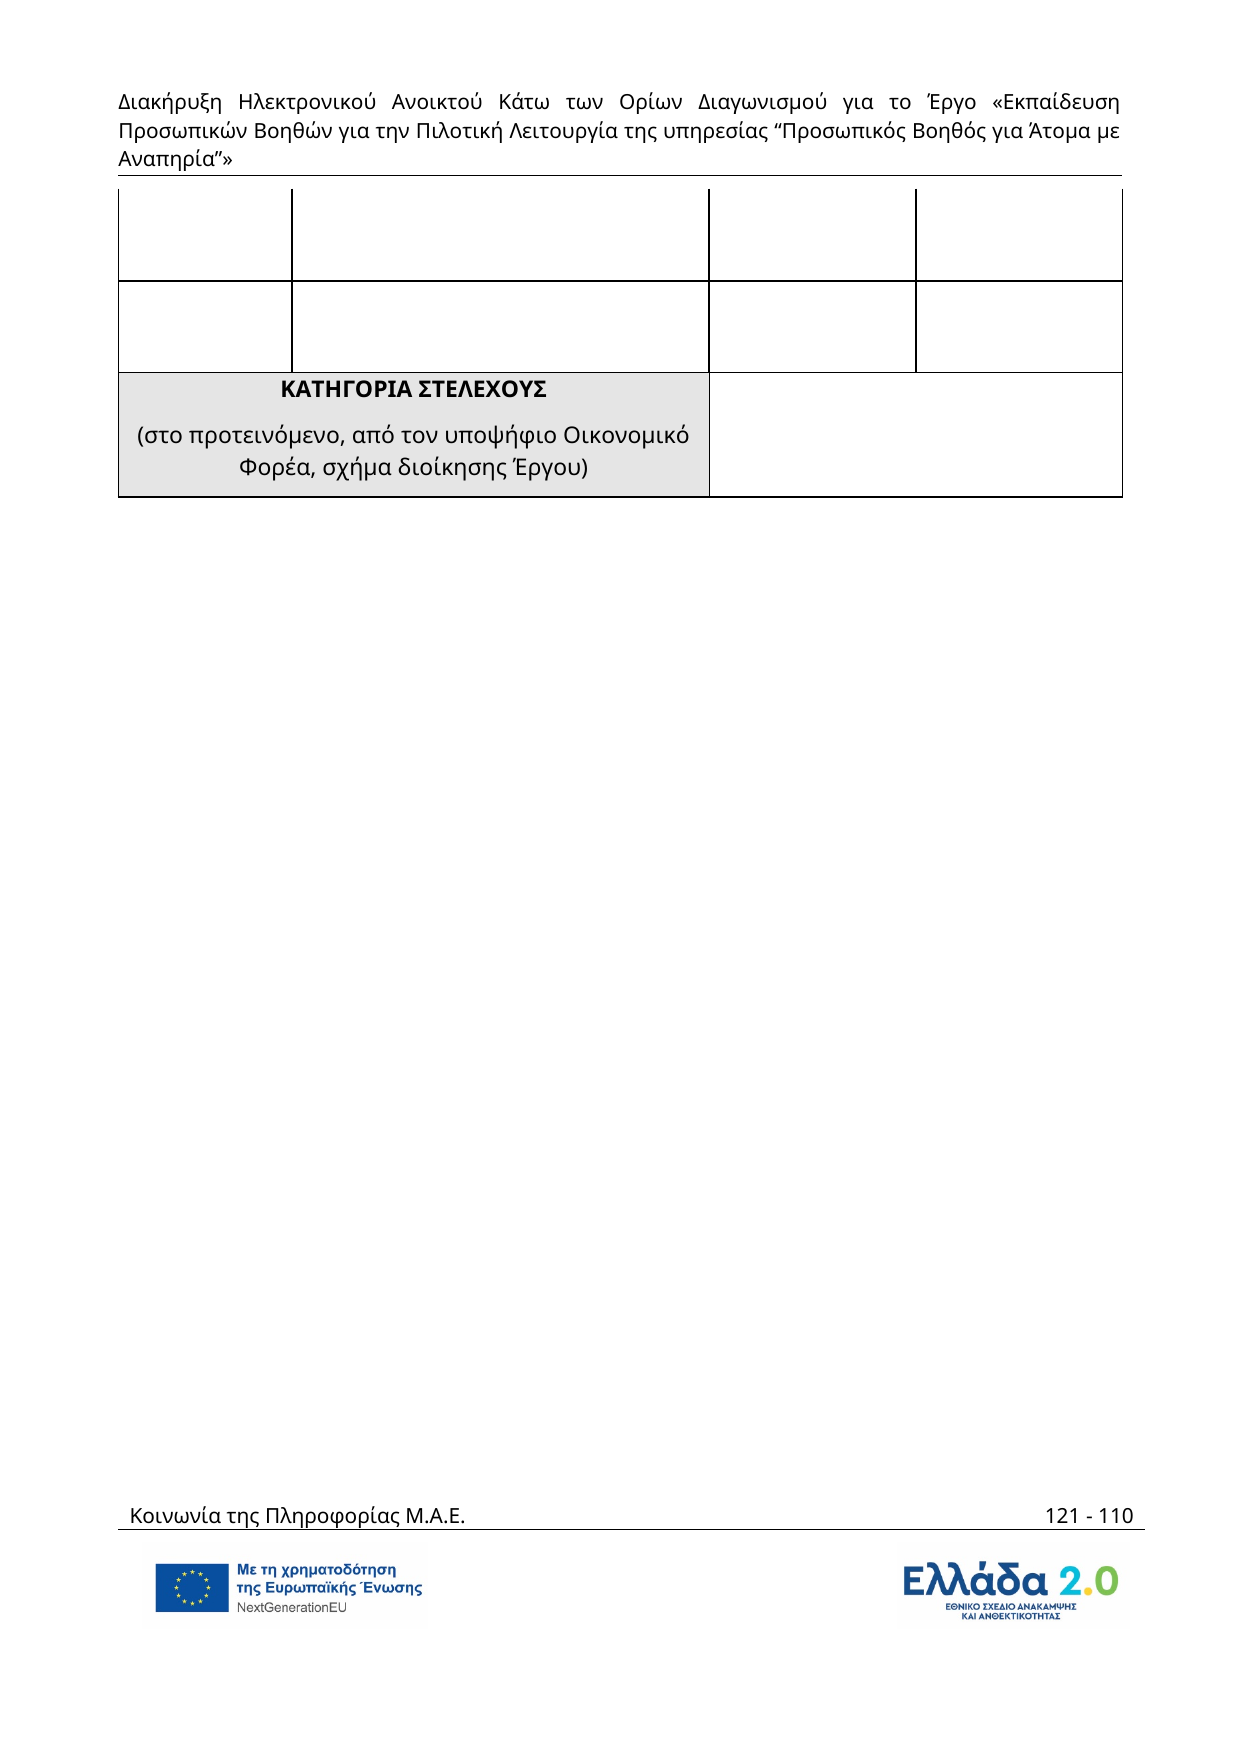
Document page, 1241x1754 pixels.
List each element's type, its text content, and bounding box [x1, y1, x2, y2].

table_cell [917, 189, 1122, 280]
table_cell [293, 189, 708, 280]
table_cell [293, 282, 708, 372]
table_cell ΚΑΤΗΓΟΡΙΑ ΣΤΕΛΕΧΟΥΣ (στο προτεινόμενο, από τον υποψήφιο Οικονομικό Φορέα, σχήμα διοίκησης Έργου) [119, 373, 709, 496]
table_cell [710, 373, 1122, 496]
table_cell [710, 282, 915, 372]
table_cell [710, 189, 915, 280]
table_cell [119, 189, 291, 280]
table_cell [119, 282, 291, 372]
table_cell [917, 282, 1122, 372]
